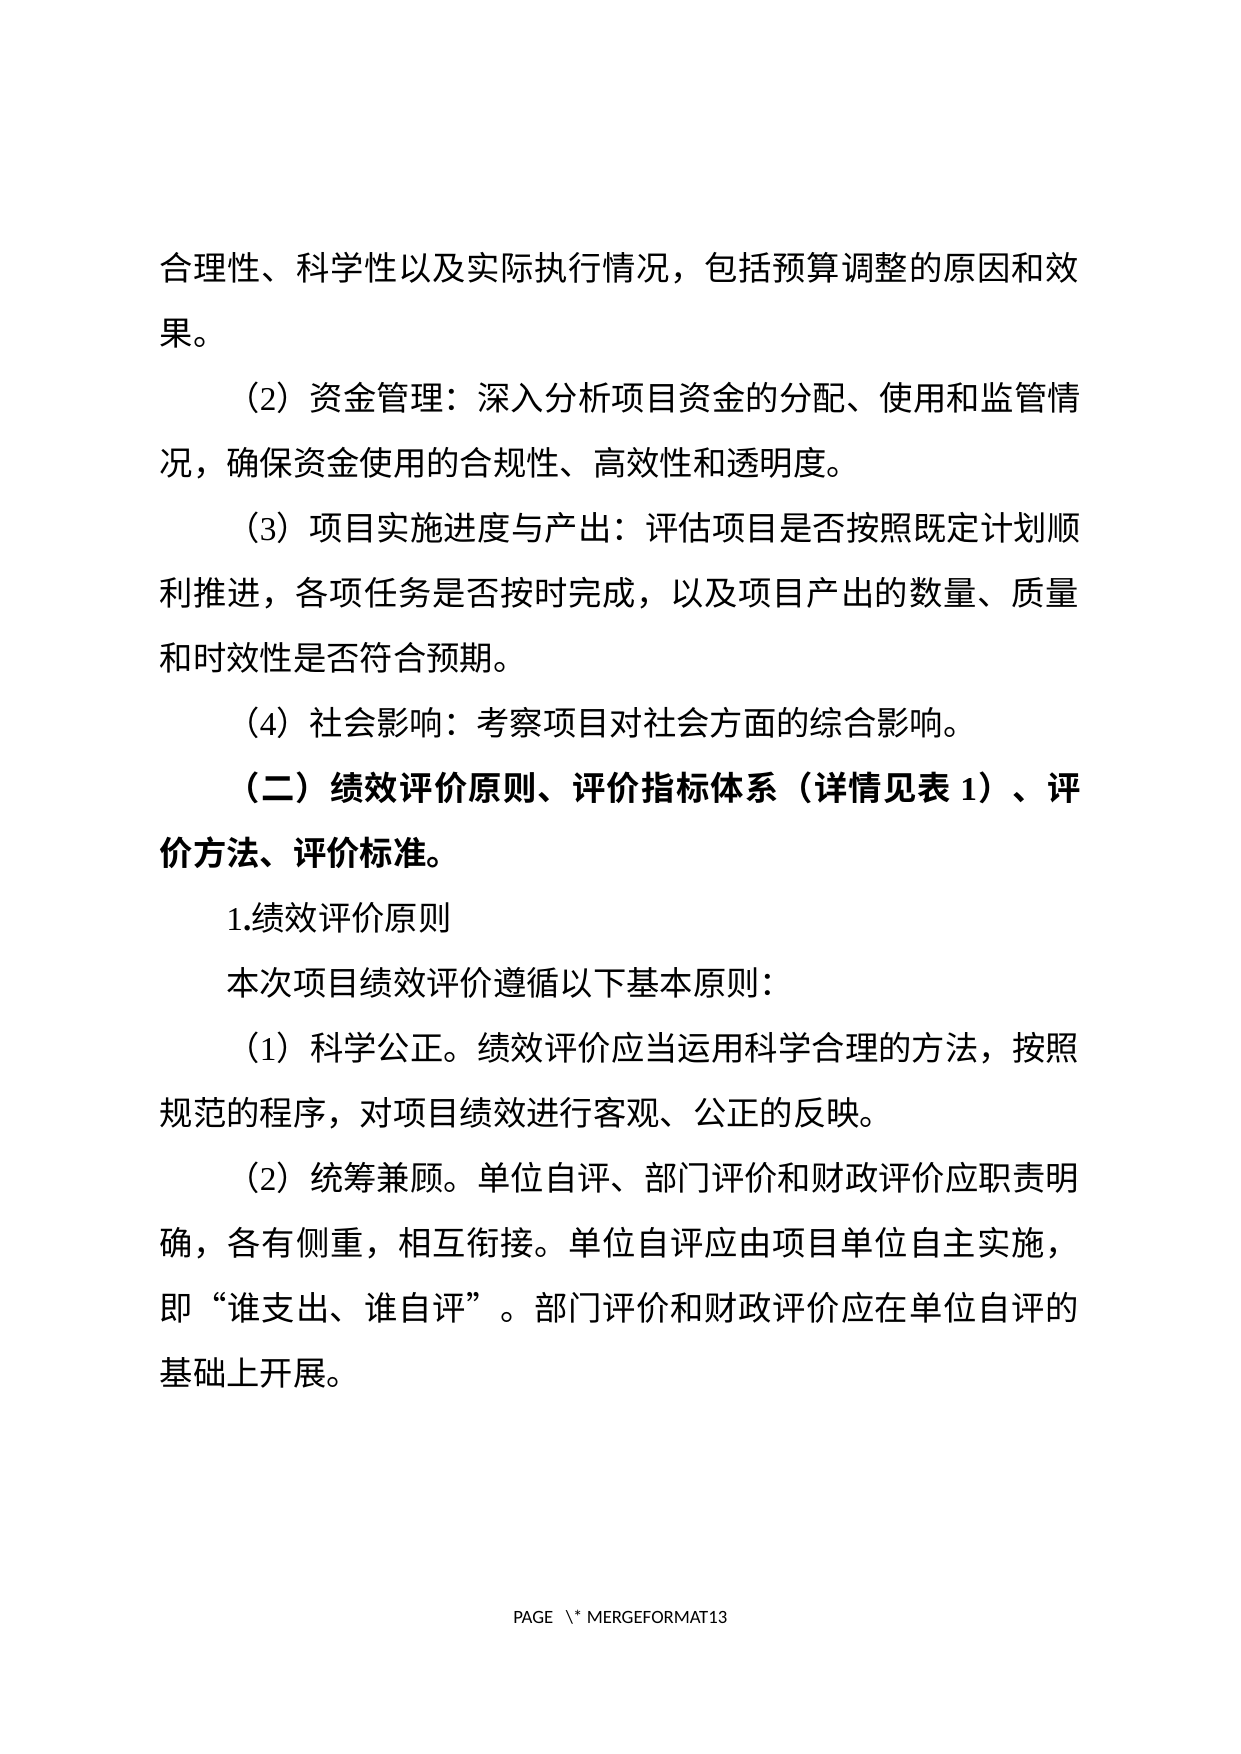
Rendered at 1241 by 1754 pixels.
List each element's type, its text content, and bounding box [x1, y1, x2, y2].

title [159, 233, 1081, 363]
title （1）科学公正。绩效评价应当运用科学合理的方法，按照规范的程序，对项目绩效进行客观、公正的反映。 [159, 1013, 1081, 1143]
title 资金管理：深入分析项目资金的分配、使用和监管情况，确保资金使用的合规性、高效性和透明度。 [159, 363, 1081, 493]
title 项目实施进度与产出：评估项目是否按照既定计划顺利推进，各项任务是否按时完成，以及项目产出的数量、质量和时效性是否符合预期。 [159, 493, 1081, 688]
title （2）统筹兼顾。单位自评、部门评价和财政评价应职责明确，各有侧重，相互衔接。单位自评应由项目单位自主实施，即“谁支出、谁自评”。部门评价和财政评价应在单位自评的基础上开展。 [159, 1143, 1081, 1403]
text 本次项目绩效评价遵循以下基本原则： [159, 948, 1081, 1013]
text （二）绩效评价原则、评价指标体系（详情见表1）、评价方法、评价标准。 [159, 753, 1081, 883]
title 1.绩效评价原则 [159, 883, 1081, 948]
title 社会影响：考察项目对社会方面的综合影响。 [159, 688, 1081, 753]
